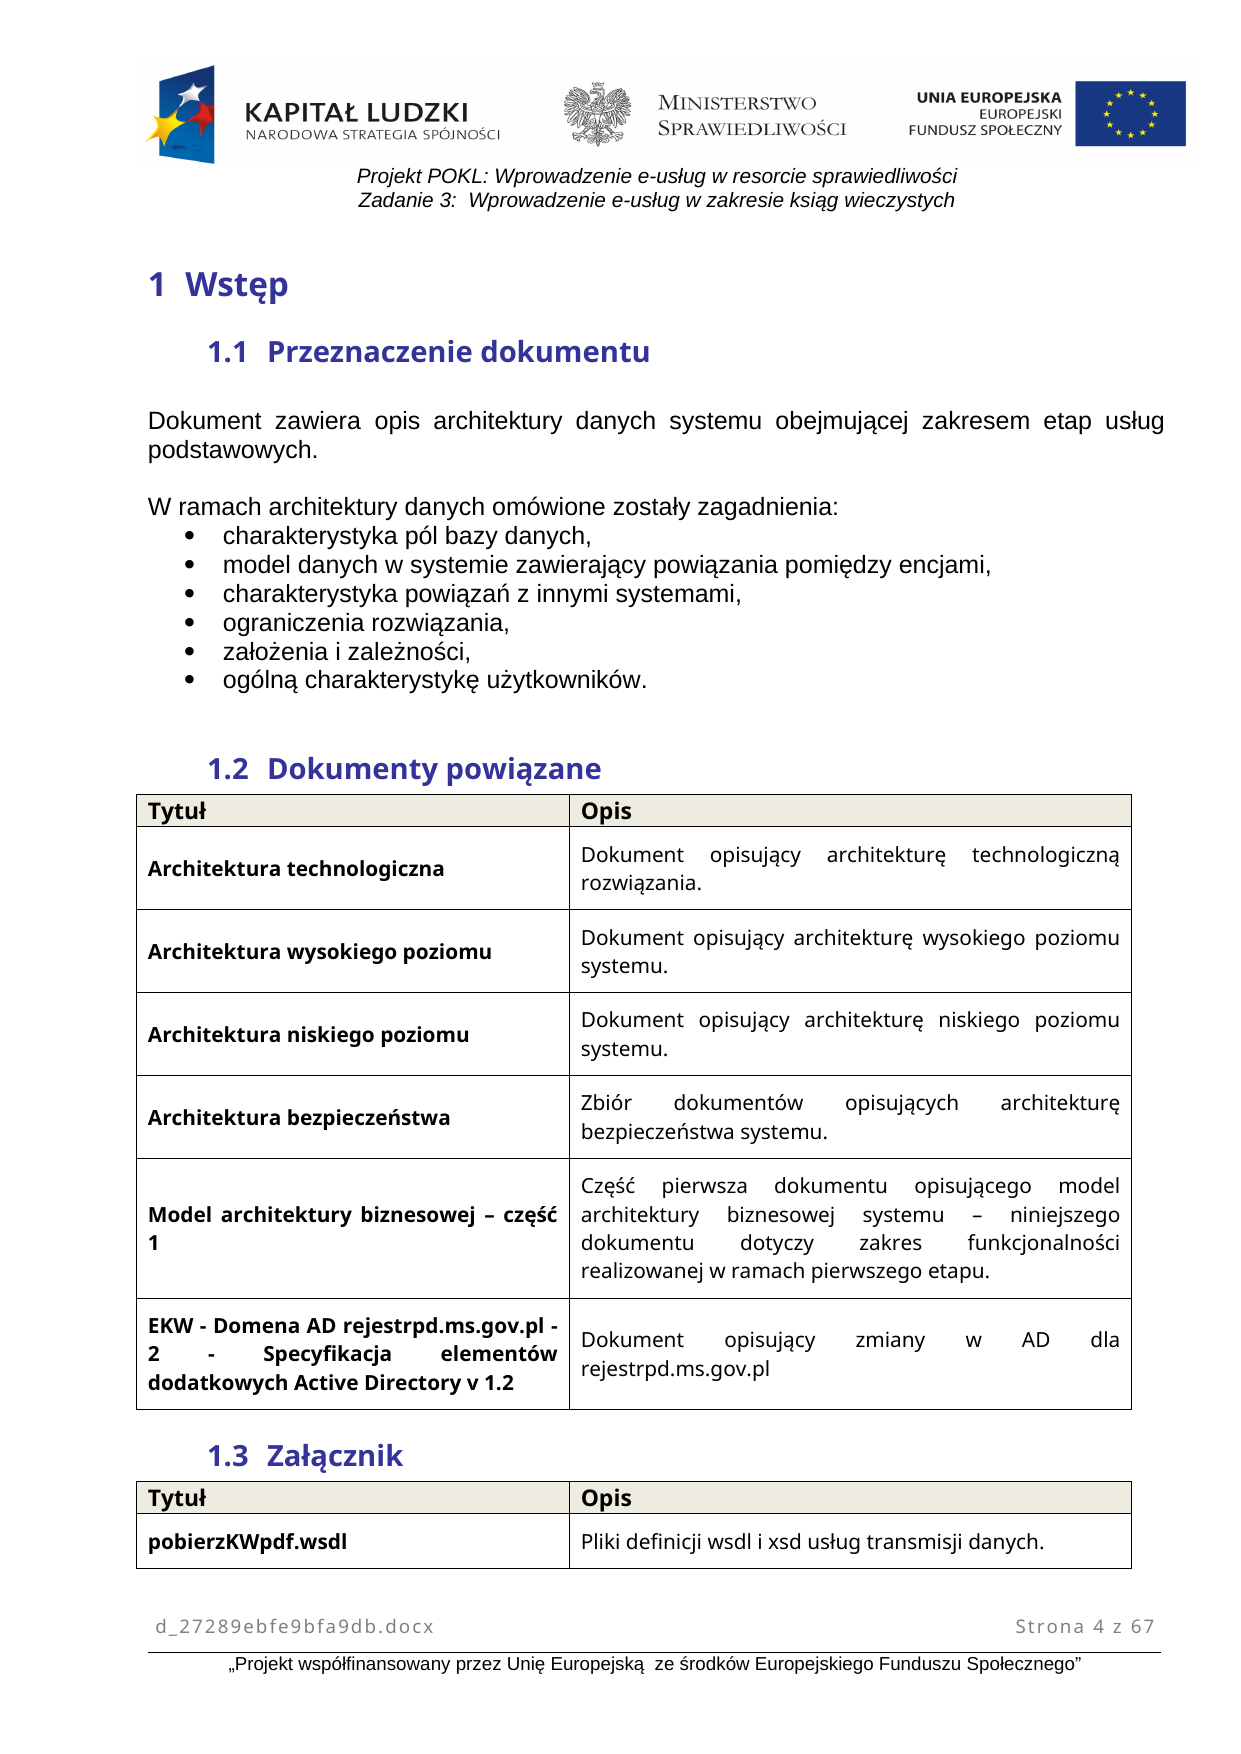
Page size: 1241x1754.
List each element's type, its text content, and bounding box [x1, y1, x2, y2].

table_cell Model architektury biznesowej – część 1 [137, 1159, 569, 1298]
subtitle Wstęp [148, 261, 1166, 306]
table_cell Architektura niskiego poziomu [137, 993, 569, 1075]
table_cell Dokument opisujący architekturę niskiego poziomu systemu. [570, 993, 1131, 1075]
list ograniczenia rozwiązania, [185, 608, 1166, 636]
subtitle Załącznik [207, 1435, 1166, 1475]
list model danych w systemie zawierający powiązania pomiędzy encjami, [185, 550, 1166, 579]
picture [135, 60, 1200, 168]
text Dokument zawiera opis architektury danych systemu obejmującej zakresem etap usług podstawowych. [148, 406, 1166, 463]
table_header Tytuł [137, 795, 569, 826]
table_cell Dokument opisujący architekturę wysokiego poziomu systemu. [570, 910, 1131, 992]
subtitle Dokumenty powiązane [207, 748, 1166, 788]
table_cell Architektura bezpieczeństwa [137, 1076, 569, 1158]
table_cell Zbiór dokumentów opisujących architekturę bezpieczeństwa systemu. [570, 1076, 1131, 1158]
table_cell Dokument opisujący architekturę technologiczną rozwiązania. [570, 827, 1131, 909]
list założenia i zależności, [185, 636, 1166, 665]
table_cell Architektura technologiczna [137, 827, 569, 909]
list charakterystyka pól bazy danych, [185, 521, 1166, 550]
table_cell Pliki definicji wsdl i xsd usług transmisji danych. [570, 1514, 1131, 1568]
table_cell Dokument opisujący zmiany w AD dla rejestrpd.ms.gov.pl [570, 1299, 1131, 1409]
table_cell Część pierwsza dokumentu opisującego model architektury biznesowej systemu – niniejszego dokumentu dotyczy zakres funkcjonalności realizowanej w ramach pierwszego etapu. [570, 1159, 1131, 1298]
subtitle Przeznaczenie dokumentu [207, 331, 1166, 371]
table_header Opis [570, 1482, 1131, 1513]
text W ramach architektury danych omówione zostały zagadnienia: [148, 492, 1166, 521]
list charakterystyka powiązań z innymi systemami, [185, 579, 1166, 608]
list ogólną charakterystykę użytkowników. [185, 665, 1166, 694]
table_cell Architektura wysokiego poziomu [137, 910, 569, 992]
table_cell EKW - Domena AD rejestrpd.ms.gov.pl - 2 - Specyfikacja elementów dodatkowych Active Directory v 1.2 [137, 1299, 569, 1409]
table_header Opis [570, 795, 1131, 826]
table_header Tytuł [137, 1482, 569, 1513]
